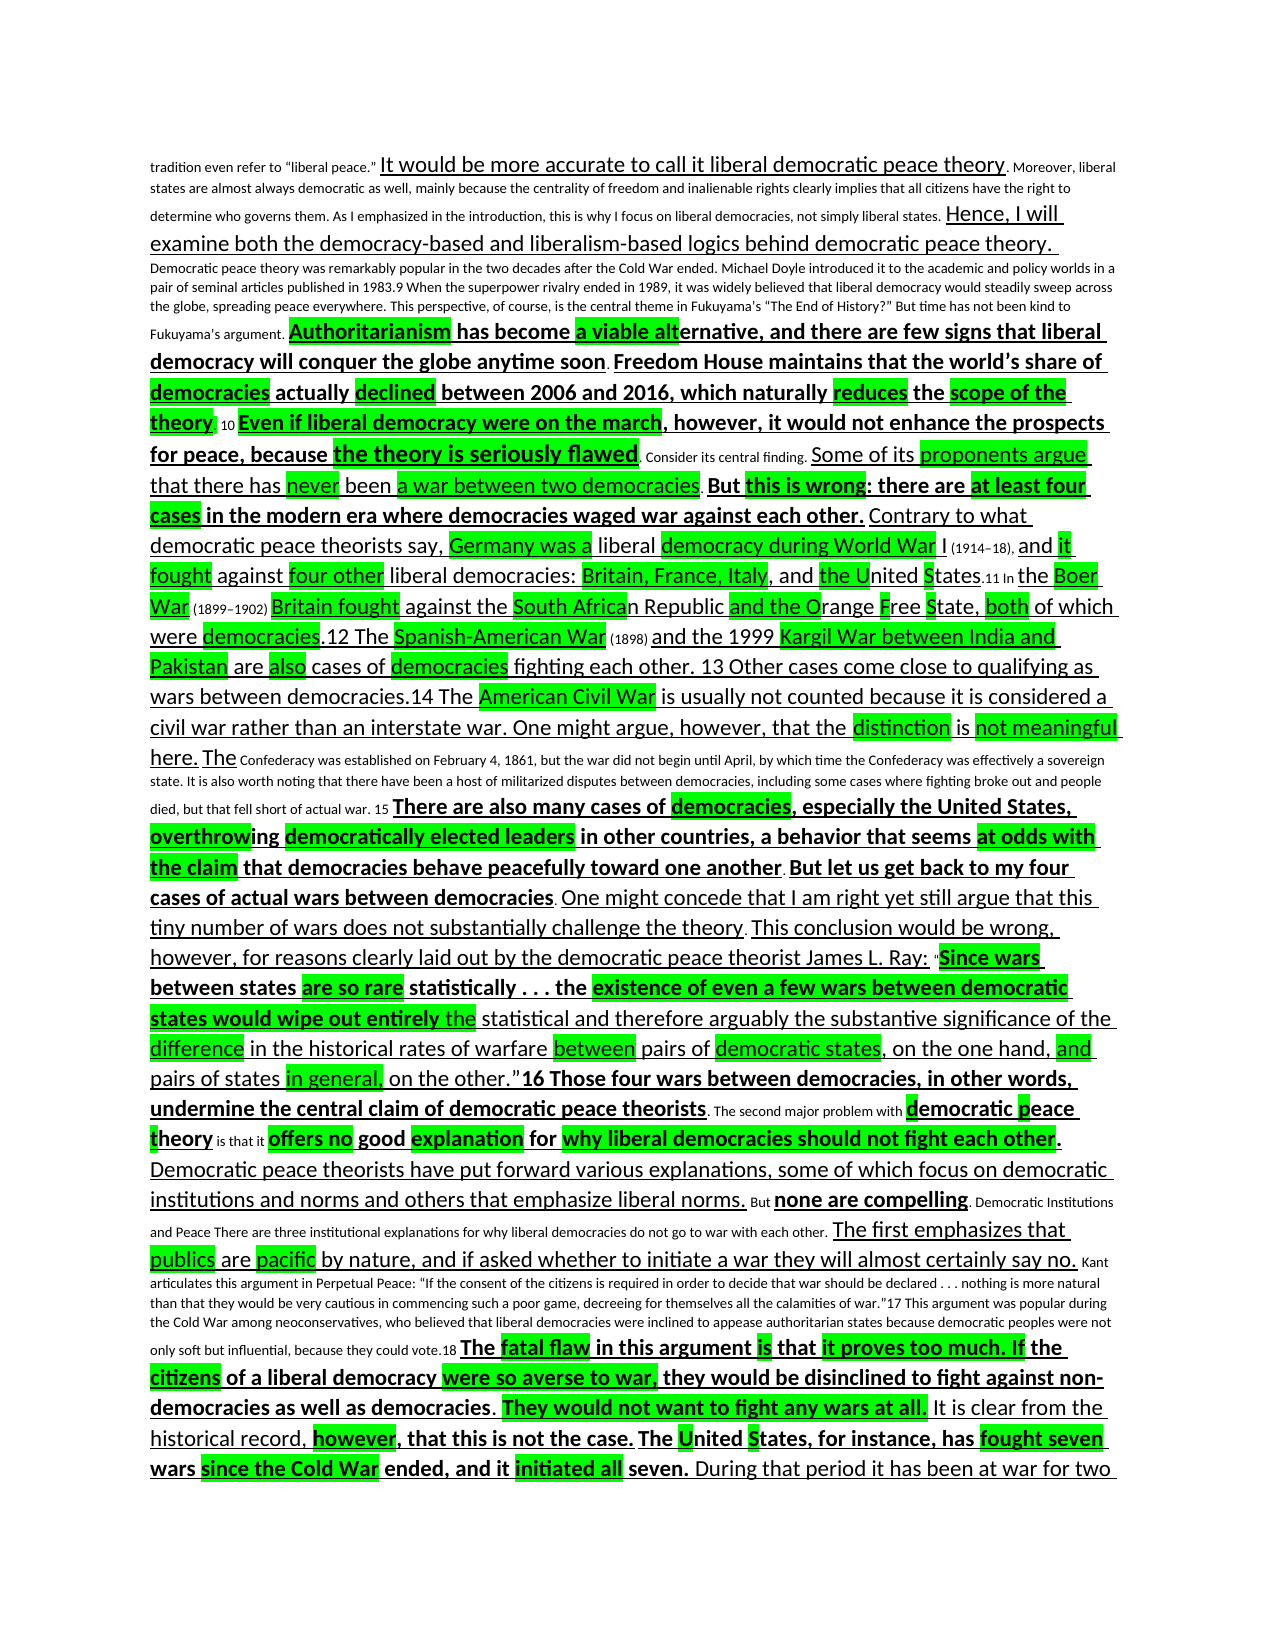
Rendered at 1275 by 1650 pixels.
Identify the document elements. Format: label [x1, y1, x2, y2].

text [150, 150, 1125, 1482]
